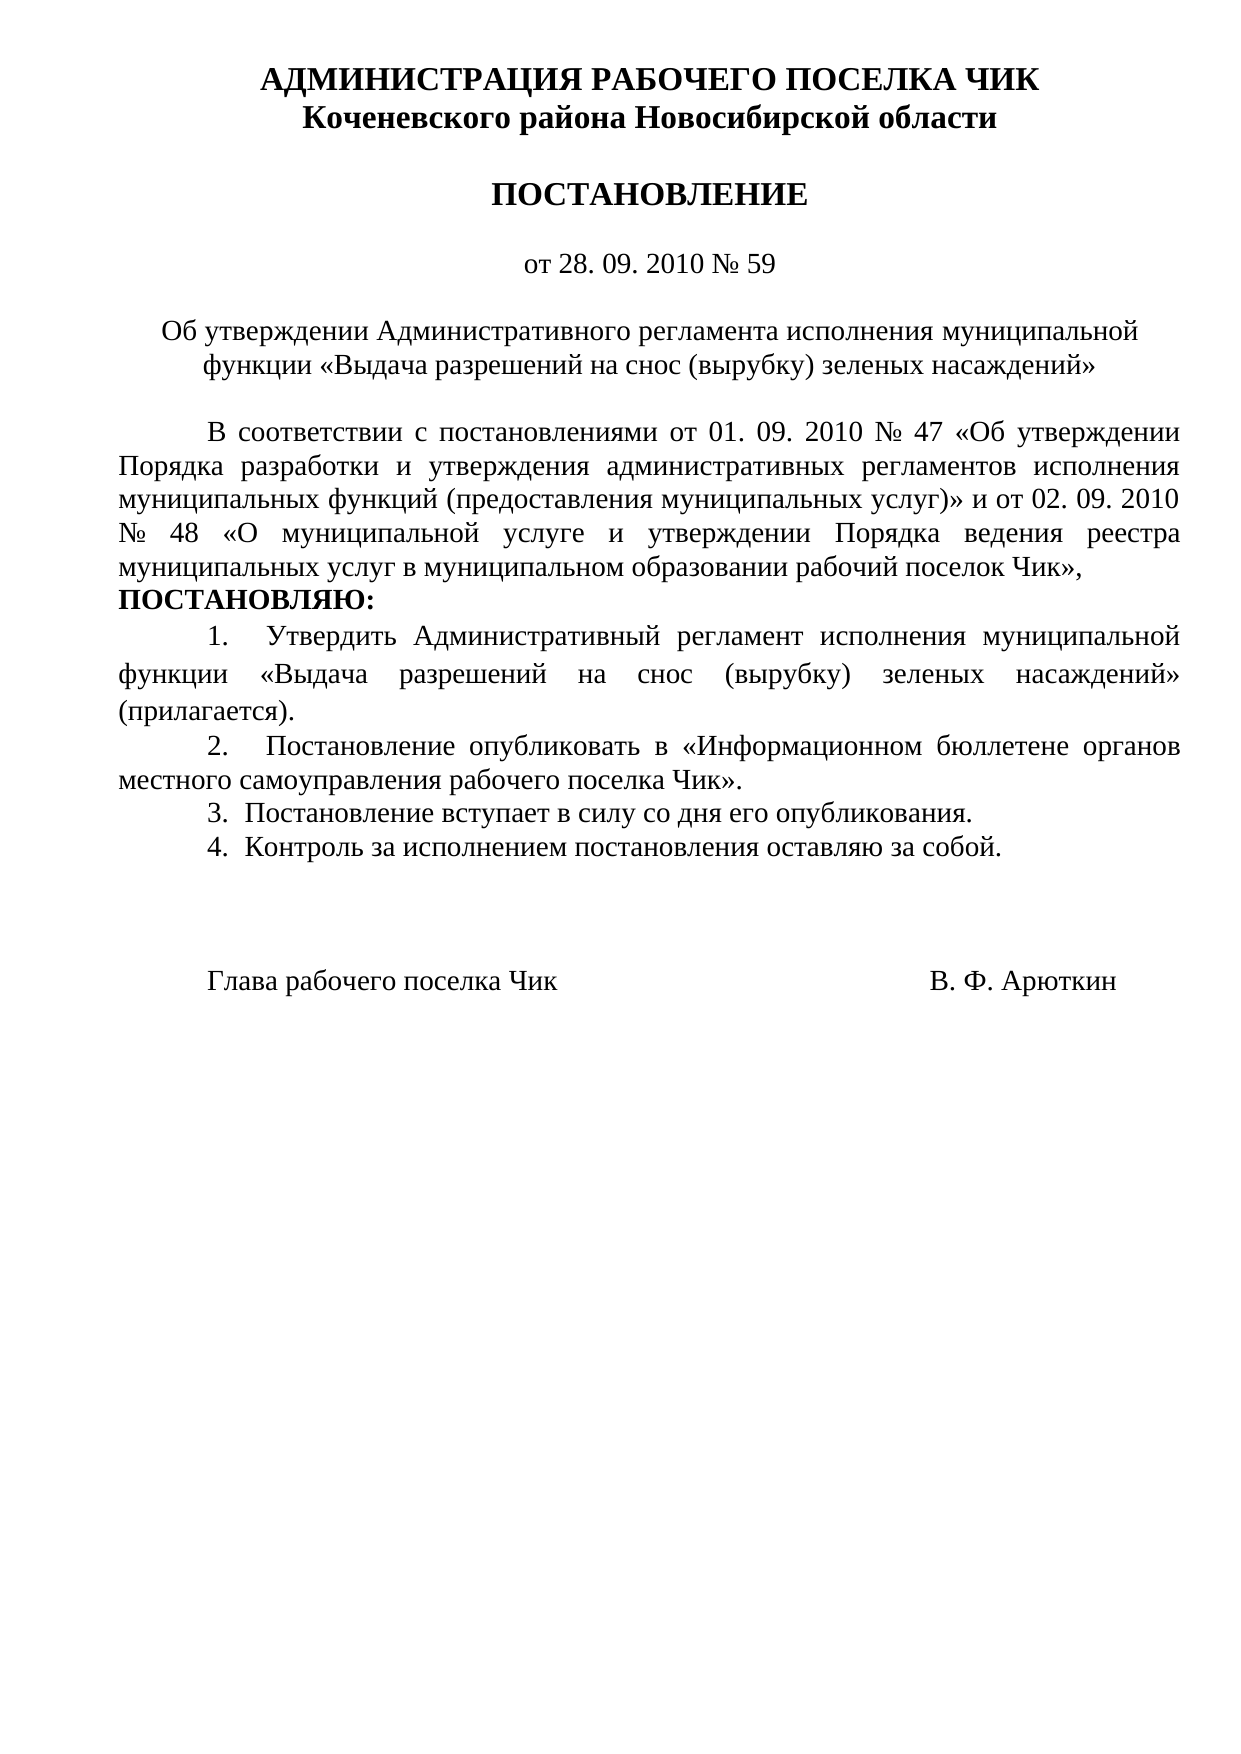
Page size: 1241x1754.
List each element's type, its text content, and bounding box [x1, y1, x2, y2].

list Утвердить Административный регламент исполнения муниципальной функции «Выдача разрешений на снос (вырубку) зеленых насаждений» (прилагается). [118, 616, 1181, 728]
text В соответствии с постановлениями от 01. 09. 2010 № 47 «Об утверждении Порядка разработки и утверждения административных регламентов исполнения муниципальных функций (предоставления муниципальных услуг)» и от 02. 09. 2010 № 48 «О муниципальной услуге и утверждении Порядка ведения реестра муниципальных услуг в муниципальном образовании рабочий поселок Чик», [118, 414, 1181, 582]
text Глава рабочего поселка Чик В. Ф. Арюткин [118, 963, 1181, 997]
list Контроль за исполнением постановления оставляю за собой. [207, 829, 1181, 862]
text Об утверждении Административного регламента исполнения муниципальной функции «Выдача разрешений на снос (вырубку) зеленых насаждений» [118, 313, 1181, 381]
text АДМИНИСТРАЦИЯ РАБОЧЕГО ПОСЕЛКА ЧИК [118, 59, 1181, 97]
list Постановление вступает в силу со дня его опубликования. [207, 795, 1181, 829]
text Коченевского района Новосибирской области [118, 97, 1181, 136]
text ПОСТАНОВЛЯЮ: [118, 582, 1181, 616]
text ПОСТАНОВЛЕНИЕ [118, 174, 1181, 212]
text от 28. 09. 2010 № 59 [118, 246, 1181, 279]
list Постановление опубликовать в «Информационном бюллетене органов местного самоуправления рабочего поселка Чик». [118, 728, 1181, 795]
